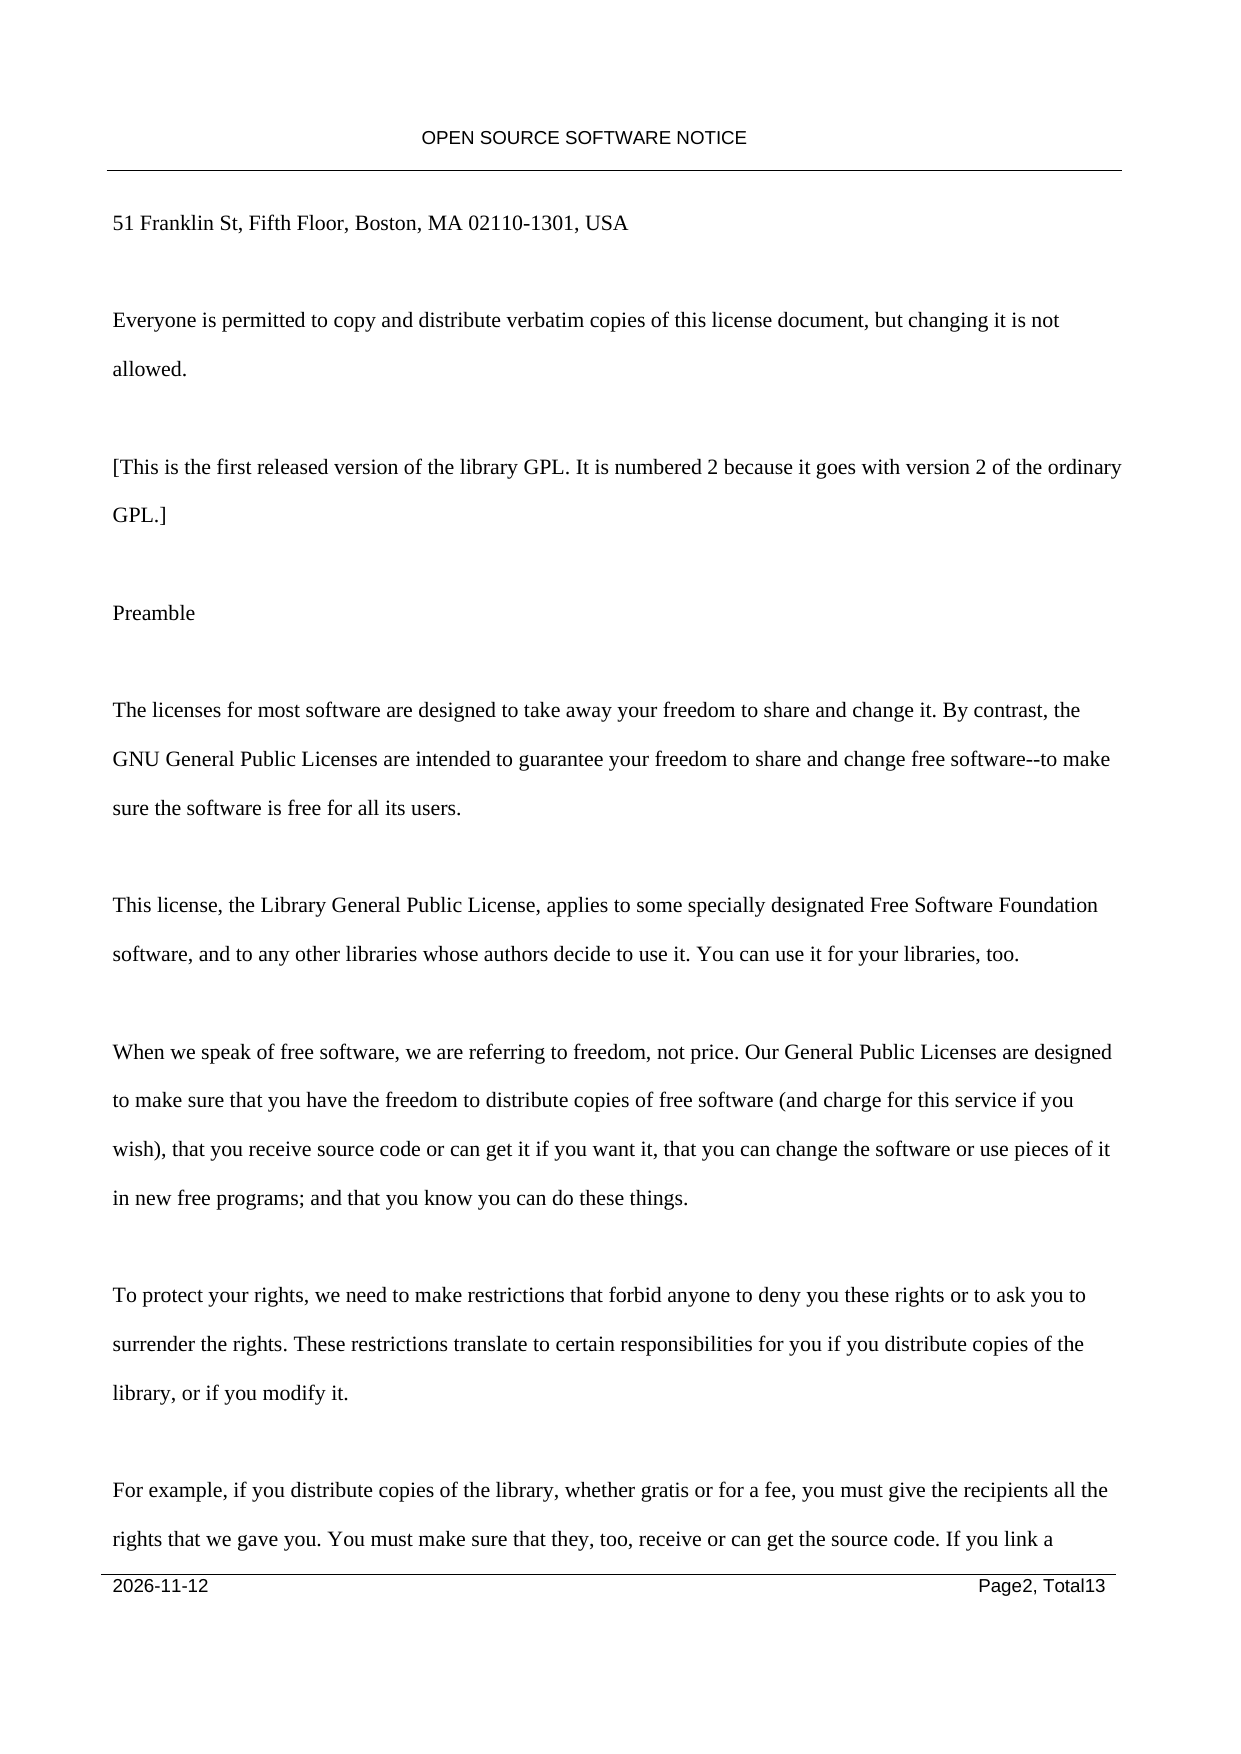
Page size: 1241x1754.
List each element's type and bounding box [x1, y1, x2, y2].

text [112, 206, 1128, 1555]
